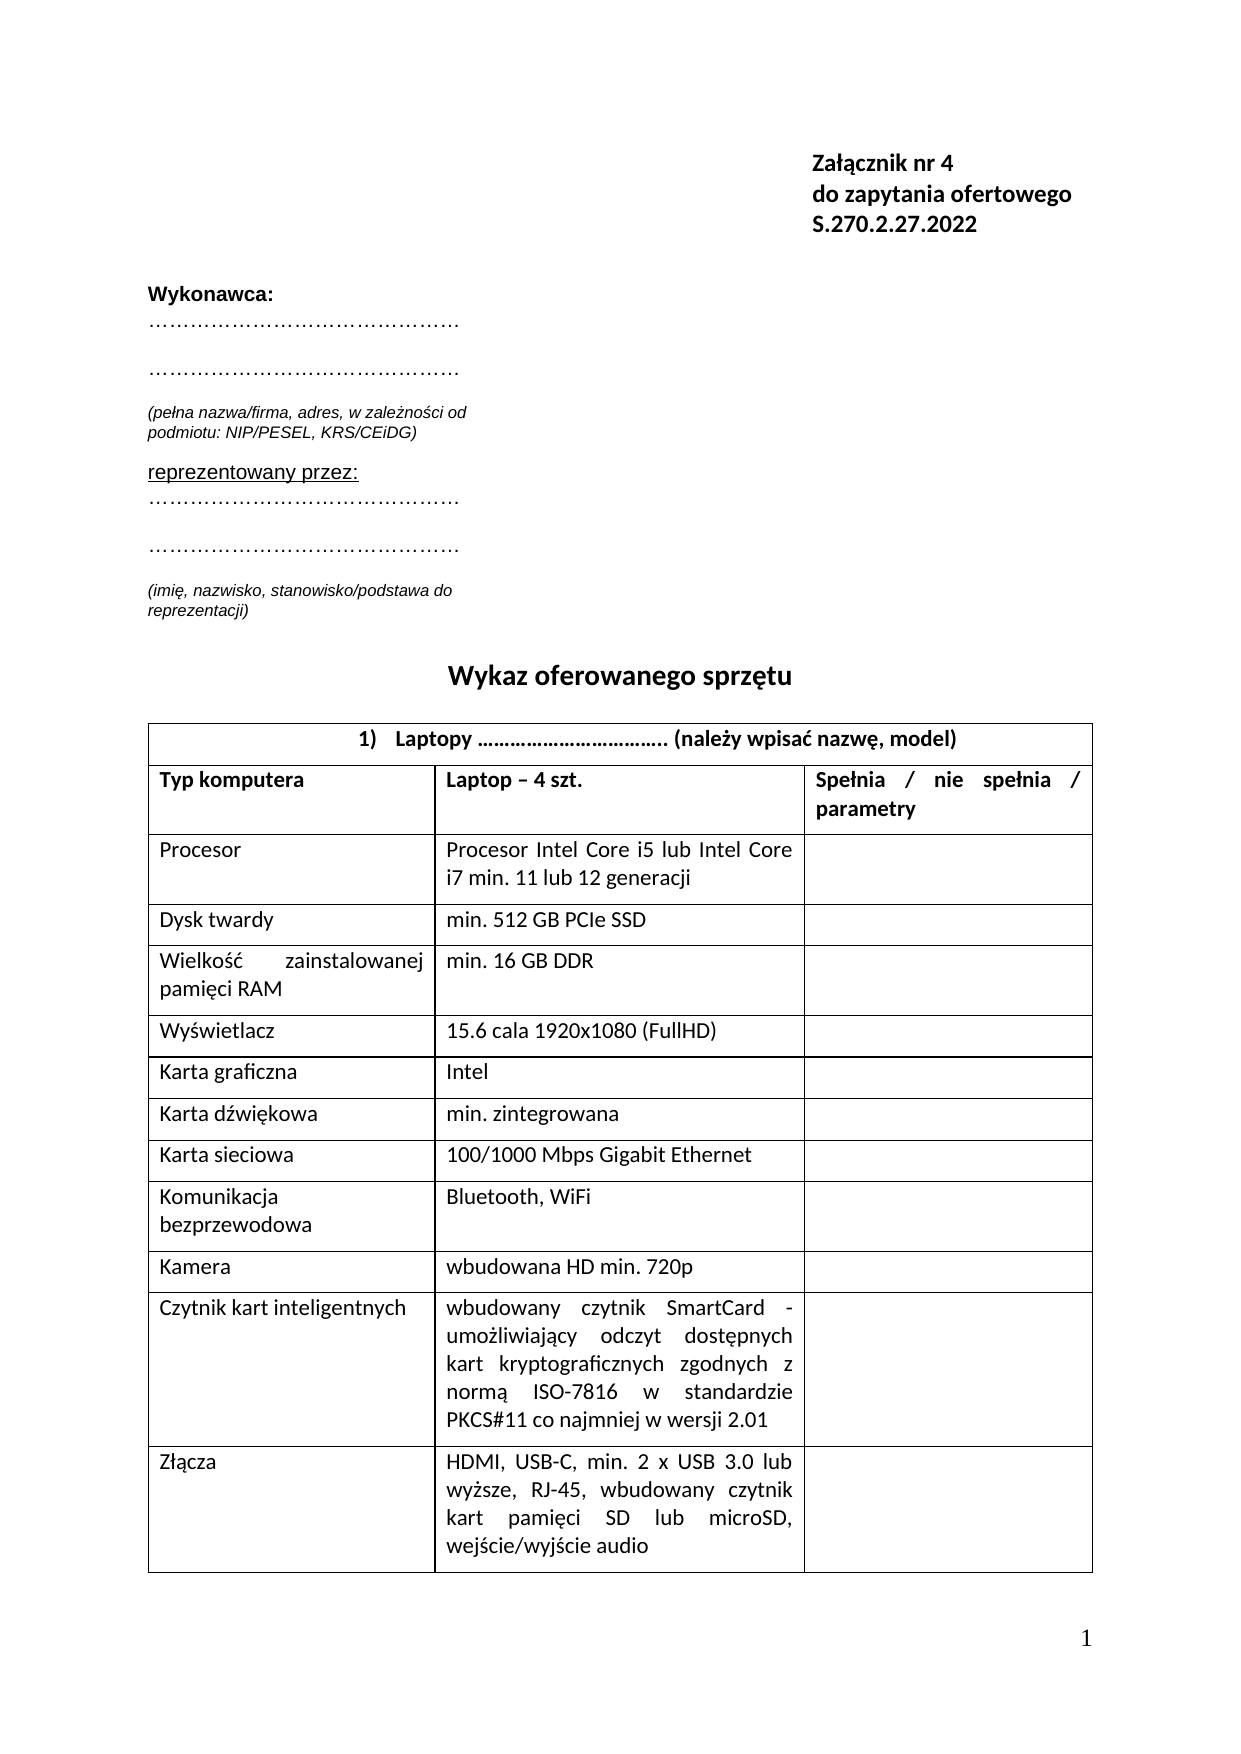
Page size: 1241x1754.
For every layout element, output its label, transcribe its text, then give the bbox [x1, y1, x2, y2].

table_cell [805, 1447, 1092, 1572]
table_cell Laptop – 4 szt. [436, 766, 804, 834]
table_cell Karta graficzna [149, 1058, 434, 1098]
table_cell Intel [436, 1058, 804, 1098]
table_cell Kamera [149, 1252, 434, 1292]
table_cell HDMI, USB-C, min. 2 x USB 3.0 lub wyższe, RJ-45, wbudowany czytnik kart pamięci SD lub microSD, wejście/wyjście audio [436, 1447, 804, 1572]
table_cell [805, 1058, 1092, 1098]
text S.270.2.27.2022 [148, 209, 1093, 239]
table_cell min. 16 GB DDR [436, 946, 804, 1015]
table_cell Karta sieciowa [149, 1141, 434, 1181]
text Wykonawca: [148, 282, 1093, 306]
table_cell [805, 835, 1092, 904]
text ……………………………………………………………………………… [148, 485, 472, 557]
table_cell Dysk twardy [149, 905, 434, 945]
text Wykaz oferowanego sprzętu [148, 657, 1093, 692]
text Załącznik nr 4 [148, 148, 1093, 178]
table_cell Czytnik kart inteligentnych [149, 1293, 434, 1446]
table_header Laptopy …………………………….. (należy wpisać nazwę, model) [149, 724, 1092, 764]
table_cell Złącza [149, 1447, 434, 1572]
table_cell [805, 1016, 1092, 1056]
table_cell [805, 1182, 1092, 1251]
table_cell Komunikacja bezprzewodowa [149, 1182, 434, 1251]
table_cell Wyświetlacz [149, 1016, 434, 1056]
table_cell Karta dźwiękowa [149, 1099, 434, 1139]
table_cell min. 512 GB PCIe SSD [436, 905, 804, 945]
table_cell [805, 1252, 1092, 1292]
table_cell [805, 1293, 1092, 1446]
table_cell Procesor [149, 835, 434, 904]
text do zapytania ofertowego [148, 178, 1093, 209]
text (imię, nazwisko, stanowisko/podstawa do reprezentacji) [148, 581, 472, 620]
table_cell Bluetooth, WiFi [436, 1182, 804, 1251]
text (pełna nazwa/firma, adres, w zależności od podmiotu: NIP/PESEL, KRS/CEiDG) [148, 403, 472, 442]
table_cell [805, 946, 1092, 1015]
text reprezentowany przez: [148, 460, 1093, 484]
table_cell [805, 1099, 1092, 1139]
table_cell 100/1000 Mbps Gigabit Ethernet [436, 1141, 804, 1181]
table_cell wbudowana HD min. 720p [436, 1252, 804, 1292]
table_cell Wielkość zainstalowanej pamięci RAM [149, 946, 434, 1015]
table_cell Typ komputera [149, 766, 434, 834]
table_cell Procesor Intel Core i5 lub Intel Core i7 min. 11 lub 12 generacji [436, 835, 804, 904]
table_cell [805, 1141, 1092, 1181]
table_cell 15.6 cala 1920x1080 (FullHD) [436, 1016, 804, 1056]
table_cell wbudowany czytnik SmartCard - umożliwiający odczyt dostępnych kart kryptograficznych zgodnych z normą ISO-7816 w standardzie PKCS#11 co najmniej w wersji 2.01 [436, 1293, 804, 1446]
text ……………………………………………………………………………… [148, 307, 472, 379]
table_cell min. zintegrowana [436, 1099, 804, 1139]
table_cell [805, 905, 1092, 945]
table_cell Spełnia / nie spełnia / parametry [805, 766, 1092, 834]
